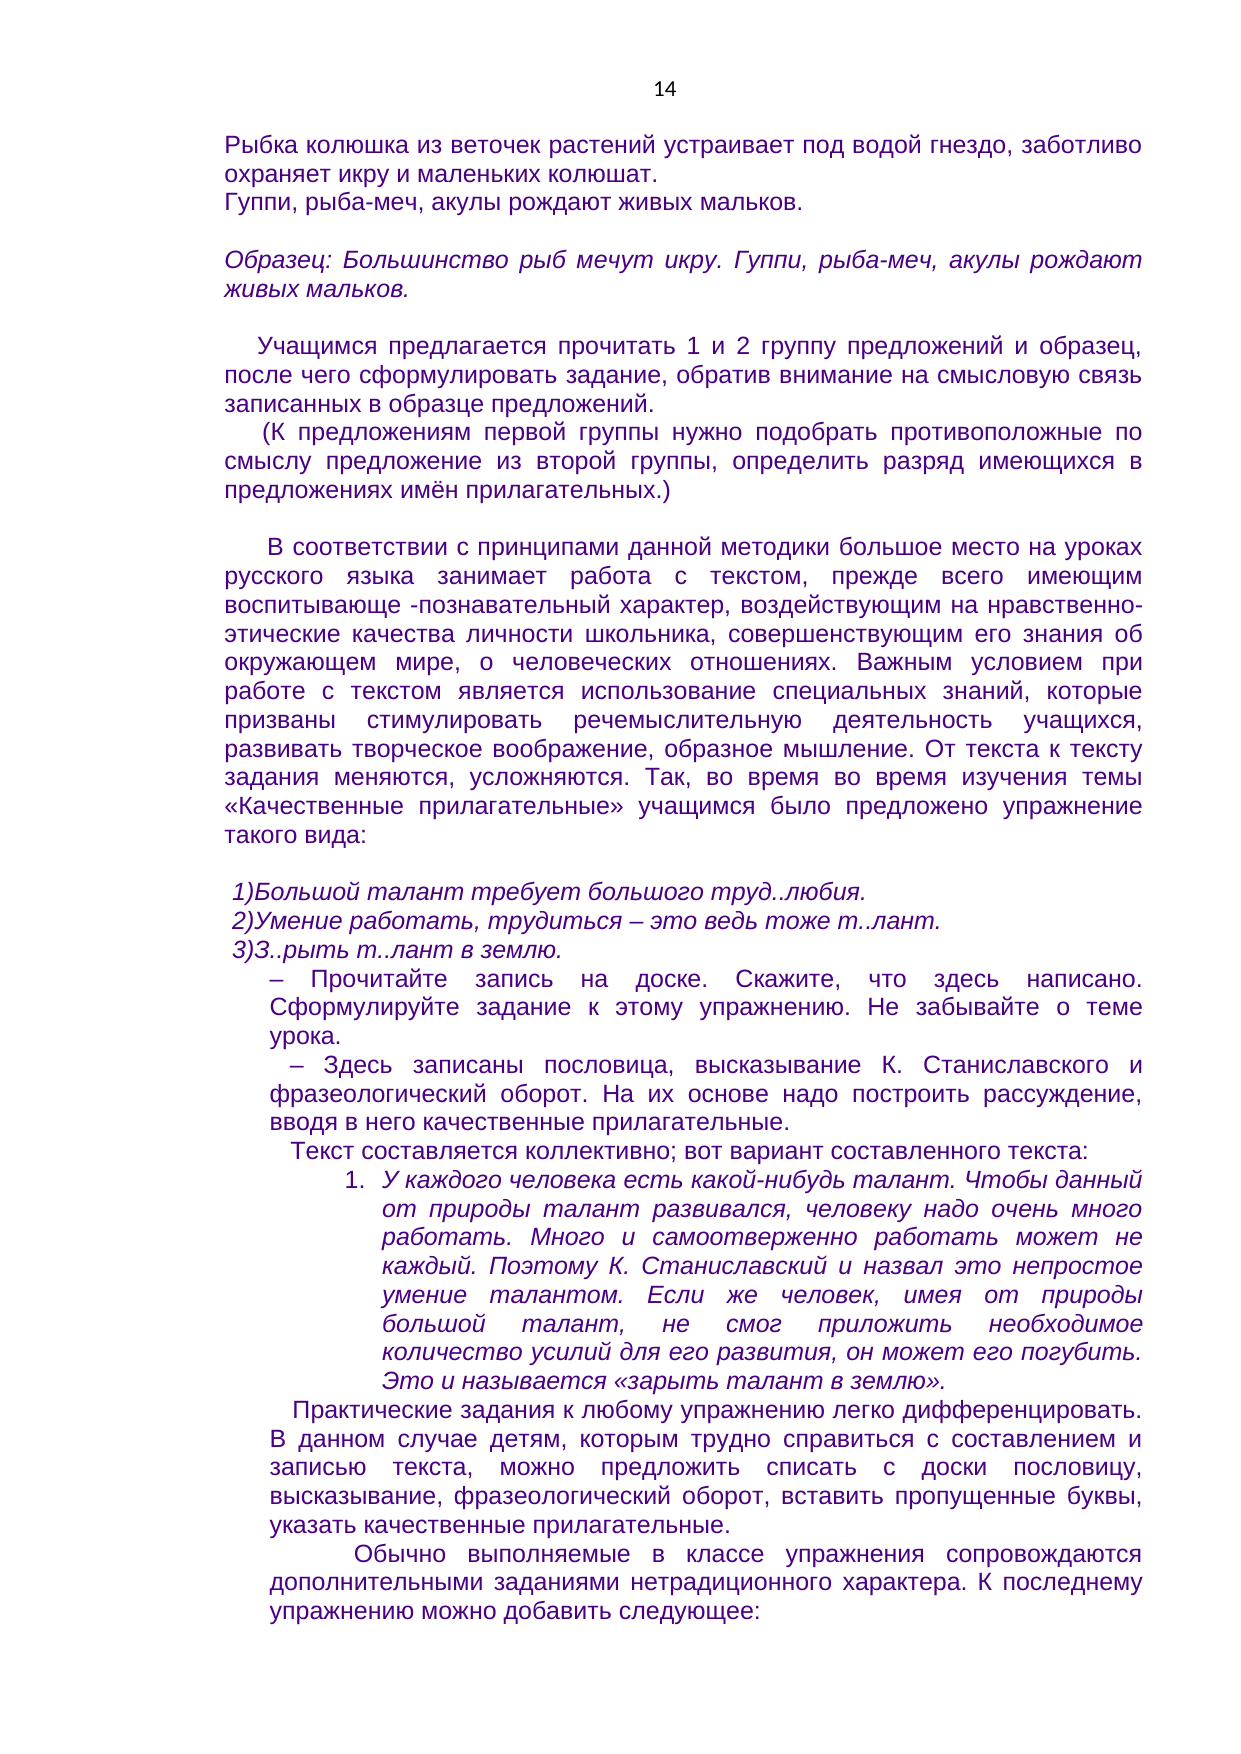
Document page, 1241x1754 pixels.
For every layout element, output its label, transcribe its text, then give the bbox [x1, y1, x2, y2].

list (К предложениям первой группы нужно подобрать противоположные по смыслу предложение из второй группы, определить разряд имеющихся в предложениях имён прилагательных.) [224, 417, 1144, 504]
text 3)З..рыть т..лант в землю. [232, 935, 1144, 964]
list Текст составляется коллективно; вот вариант составленного текста: [269, 1136, 1144, 1165]
text 1)Большой талант требует большого труд..любия. [232, 877, 1144, 906]
list У каждого человека есть какой-нибудь талант. Чтобы данный от природы талант развивался, человеку надо очень много работать. Много и самоотверженно работать может не каждый. Поэтому К. Станиславский и назвал это непростое умение талантом. Если же человек, имея от природы большой талант, не смог приложить необходимое количество усилий для его развития, он может его погубить. Это и называется «зарыть талант в землю». [344, 1165, 1144, 1395]
list Практические задания к любому упражнению легко дифференцировать. В данном случае детям, которым трудно справиться с составлением и записью текста, можно предложить списать с доски пословицу, высказывание, фразеологический оборот, вставить пропущенные буквы, указать качественные прилагательные. [269, 1395, 1144, 1539]
list – Прочитайте запись на доске. Скажите, что здесь написано. Сформулируйте задание к этому упражнению. Не забывайте о теме урока. [269, 964, 1144, 1050]
list Учащимся предлагается прочитать 1 и 2 группу предложений и образец, после чего сформулировать задание, обратив внимание на смысловую связь записанных в образце предложений. [224, 331, 1144, 417]
text 2)Умение работать, трудиться – это ведь тоже т..лант. [232, 906, 1144, 935]
list Образец: Большинство рыб мечут икру. Гуппи, рыба-меч, акулы рождают живых мальков. [224, 245, 1144, 302]
list В соответствии с принципами данной методики большое место на уроках русского языка занимает работа с текстом, прежде всего имеющим воспитывающе -познавательный характер, воздействующим на нравственно-этические качества личности школьника, совершенствующим его знания об окружающем мире, о человеческих отношениях. Важным условием при работе с текстом является использование специальных знаний, которые призваны стимулировать речемыслительную деятельность учащихся, развивать творческое воображение, образное мышление. От текста к тексту задания меняются, усложняются. Так, во время во время изучения темы «Качественные прилагательные» учащимся было предложено упражнение такого вида: [224, 532, 1144, 849]
list – Здесь записаны пословица, высказывание К. Станиславского и фразеологический оборот. На их основе надо построить рассуждение, вводя в него качественные прилагательные. [269, 1050, 1144, 1136]
list Рыбка колюшка из веточек растений устраивает под водой гнездо, заботливо охраняет икру и маленьких колюшат. [224, 130, 1144, 187]
list Гуппи, рыба-меч, акулы рождают живых мальков. [224, 187, 1144, 216]
list Обычно выполняемые в классе упражнения сопровождаются дополнительными заданиями нетрадиционного характера. К последнему упражнению можно добавить следующее: [269, 1539, 1144, 1625]
